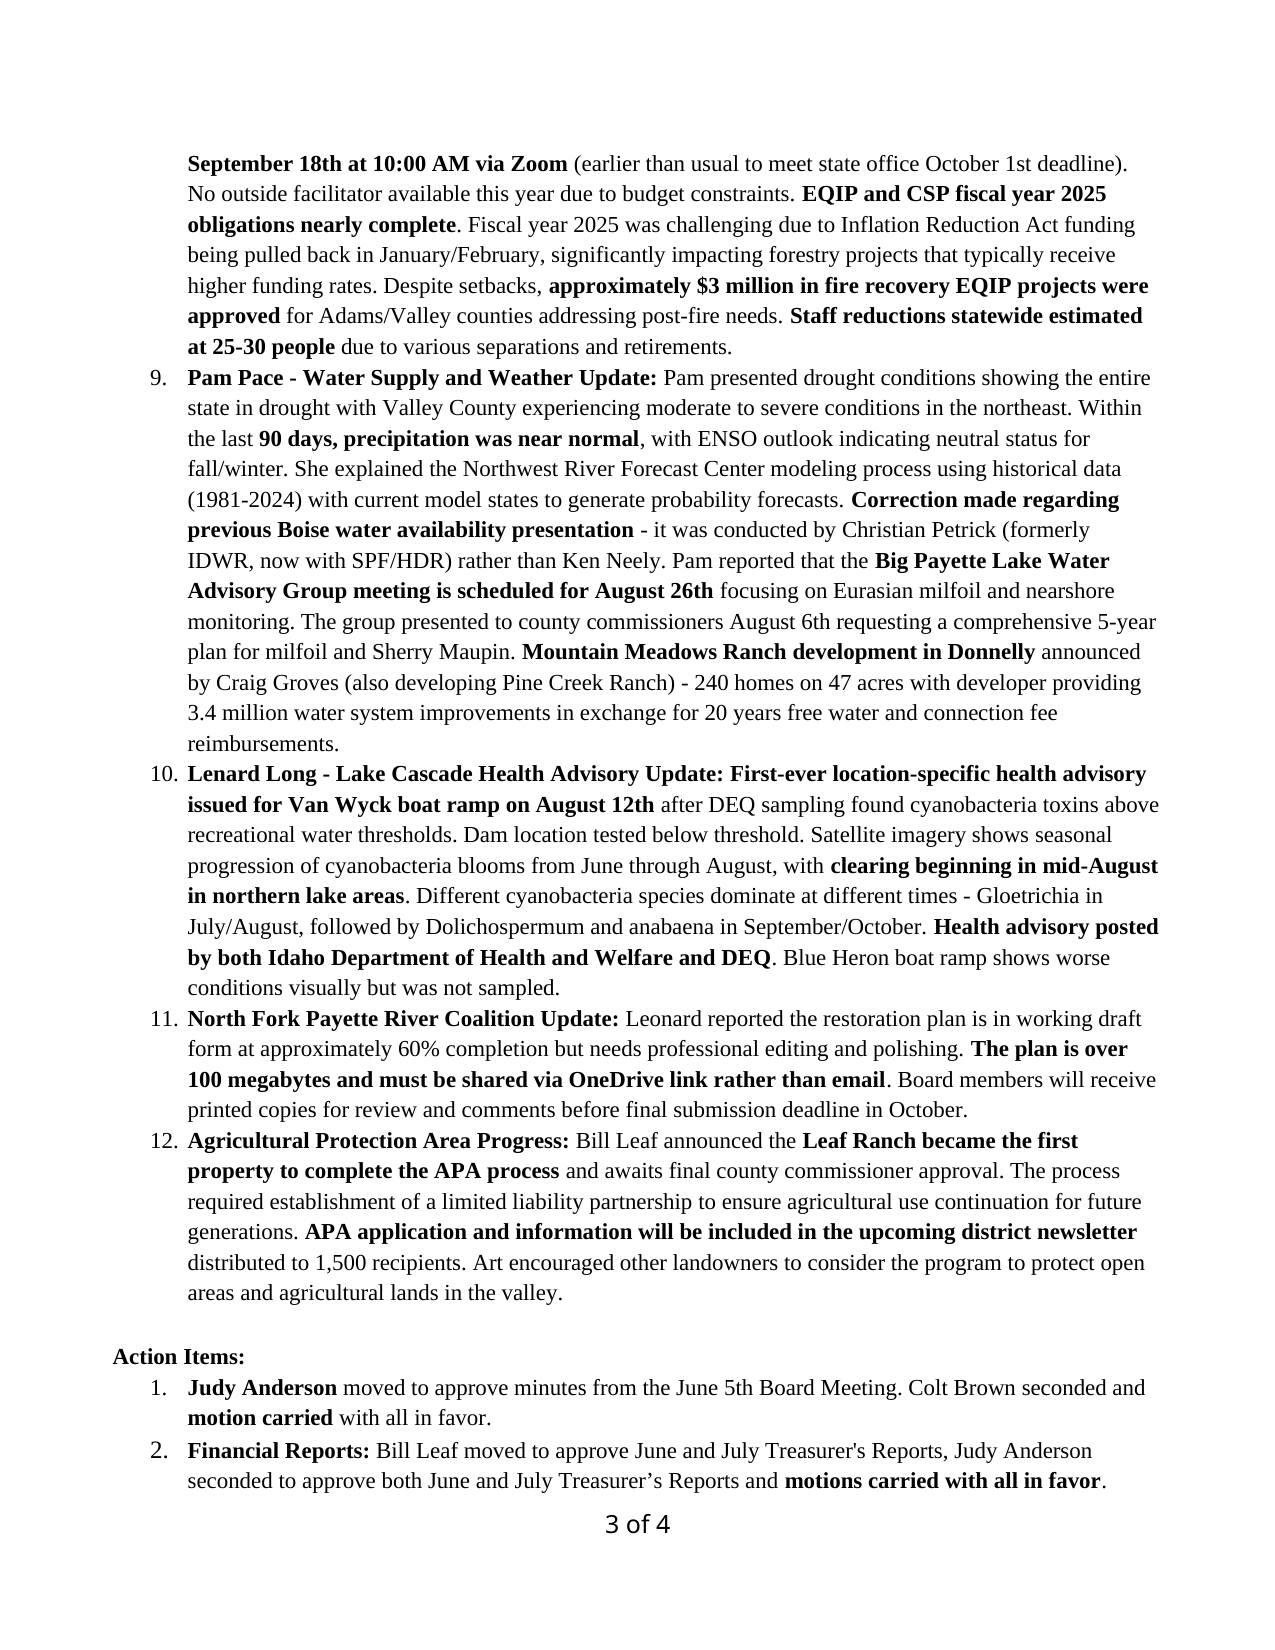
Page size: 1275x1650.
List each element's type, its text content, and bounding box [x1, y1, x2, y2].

list Judy Anderson moved to approve minutes from the June 5th Board Meeting. Colt Brown seconded and motion carried with all in favor. [150, 1374, 1162, 1431]
text Action Items: [112, 1343, 1162, 1369]
list North Fork Payette River Coalition Update: Leonard reported the restoration plan is in working draft form at approximately 60% completion but needs professional editing and polishing. The plan is over 100 megabytes and must be shared via OneDrive link rather than email. Board members will receive printed copies for review and comments before final submission deadline in October. [150, 1004, 1162, 1122]
list Lenard Long - Lake Cascade Health Advisory Update: First-ever location-specific health advisory issued for Van Wyck boat ramp on August 12th after DEQ sampling found cyanobacteria toxins above recreational water thresholds. Dam location tested below threshold. Satellite imagery shows seasonal progression of cyanobacteria blooms from June through August, with clearing beginning in mid-August in northern lake areas. Different cyanobacteria species dominate at different times - Gloetrichia in July/August, followed by Dolichospermum and anabaena in September/October. Health advisory posted by both Idaho Department of Health and Welfare and DEQ. Blue Heron boat ramp shows worse conditions visually but was not sampled. [150, 760, 1162, 1000]
list Financial Reports: Bill Leaf moved to approve June and July Treasurer's Reports, Judy Anderson seconded to approve both June and July Treasurer’s Reports and motions carried with all in favor. [150, 1435, 1162, 1494]
list Agricultural Protection Area Progress: Bill Leaf announced the Leaf Ranch became the first property to complete the APA process and awaits final county commissioner approval. The process required establishment of a limited liability partnership to ensure agricultural use continuation for future generations. APA application and information will be included in the upcoming district newsletter distributed to 1,500 recipients. Art encouraged other landowners to consider the program to protect open areas and agricultural lands in the valley. [150, 1127, 1162, 1306]
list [150, 150, 1162, 359]
list Pam Pace - Water Supply and Weather Update: Pam presented drought conditions showing the entire state in drought with Valley County experiencing moderate to severe conditions in the northeast. Within the last 90 days, precipitation was near normal, with ENSO outlook indicating neutral status for fall/winter. She explained the Northwest River Forecast Center modeling process using historical data (1981-2024) with current model states to generate probability forecasts. Correction made regarding previous Boise water availability presentation - it was conducted by Christian Petrick (formerly IDWR, now with SPF/HDR) rather than Ken Neely. Pam reported that the Big Payette Lake Water Advisory Group meeting is scheduled for August 26th focusing on Eurasian milfoil and nearshore monitoring. The group presented to county commissioners August 6th requesting a comprehensive 5-year plan for milfoil and Sherry Maupin. Mountain Meadows Ranch development in Donnelly announced by Craig Groves (also developing Pine Creek Ranch) - 240 homes on 47 acres with developer providing 3.4 million water system improvements in exchange for 20 years free water and connection fee reimbursements. [150, 364, 1162, 756]
